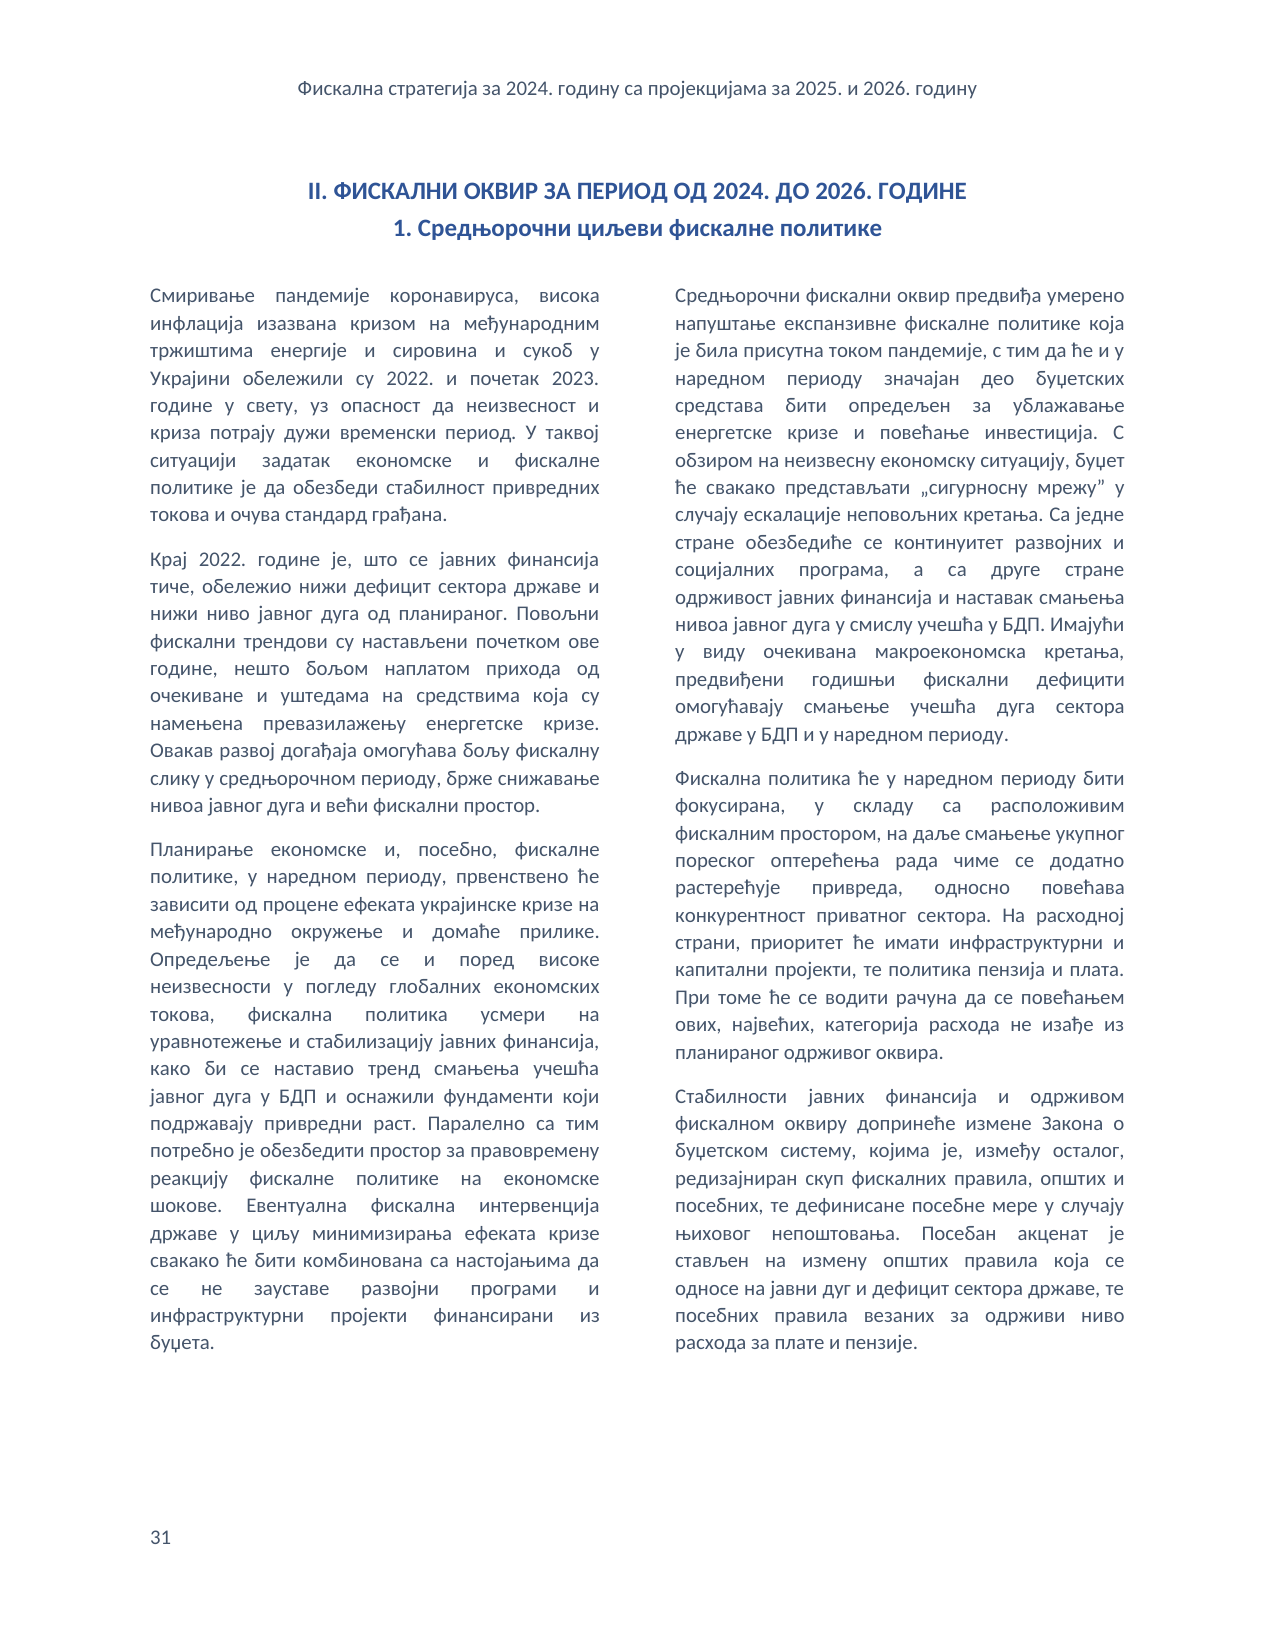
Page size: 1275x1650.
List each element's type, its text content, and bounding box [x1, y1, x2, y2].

text Смиривање пандемије коронавируса, висока инфлација изазвана кризом на међународним тржиштима енергије и сировина и сукоб у Украјини обележили су 2022. и почетак 2023. године у свету, уз опасност да неизвесност и криза потрају дужи временски период. У таквој ситуацији задатак економске и фискалне политике је да обезбеди стабилност привредних токова и очува стандард грађана. [150, 282, 600, 527]
text 1. Средњорочни циљеви фискалне политике [150, 212, 1125, 243]
text Планирање економске и, посебно, фискалне политике, у наредном периоду, првенствено ће зависити од процене ефеката украјинске кризе на међународно окружење и домаће прилике. Опредељење је да се и поред високе неизвесности у погледу глобалних економских токова, фискална политика усмери на уравнотежење и стабилизацију јавних финансија, како би се наставио тренд смањења учешћа јавног дуга у БДП и оснажили фундаменти који подржавају привредни раст. Паралелно са тим потребно је обезбедити простор за правовремену реакцију фискалне политике на економске шокове. Евентуална фискална интервенција државе у циљу минимизирања ефеката кризе свакако ће бити комбинована са настојањима да се не зауставе развојни програми и инфраструктурни пројекти финансирани из буџета. [150, 836, 600, 1355]
text Крај 2022. године је, што се јавних финансија тиче, обележио нижи дефицит сектора државе и нижи ниво јавног дуга од планираног. Повољни фискални трендови су настављени почетком ове године, нешто бољом наплатом прихода од очекиване и уштедама на средствима која су намењена превазилажењу енергетске кризе. Овакав развој догађаја омогућава бољу фискалну слику у средњорочном периоду, брже снижавање нивоа јавног дуга и већи фискални простор. [150, 546, 600, 818]
text Стабилности јавних финансија и одрживом фискалном оквиру допринеће измене Закона о буџетском систему, којима је, између осталог, редизајниран скуп фискалних правила, општих и посебних, те дефинисане посебне мере у случају њиховог непоштовања. Посебан акценат је стављен на измену општих правила која се односе на јавни дуг и дефицит сектора државе, те посебних правила везаних за одрживи ниво расхода за плате и пензије. [675, 1083, 1125, 1355]
text Фискална политика ће у наредном периоду бити фокусирана, у складу са расположивим фискалним простором, на даље смањење укупног пореског оптерећења рада чиме се додатно растерећује привреда, односно повећава конкурентност приватног сектора. На расходној страни, приоритет ће имати инфраструктурни и капитални пројекти, те политика пензија и плата. При томе ће се водити рачуна да се повећањем ових, највећих, категорија расхода не изађе из планираног одрживог оквира. [675, 765, 1125, 1064]
text II. ФИСКАЛНИ ОКВИР ЗА ПЕРИОД ОД 2024. ДО 2026. ГОДИНЕ [150, 175, 1125, 206]
text Средњорочни фискални оквир предвиђа умерено напуштање експанзивне фискалне политике која је била присутна током пандемије, с тим да ће и у наредном периоду значајан део буџетских средстава бити опредељен за ублажавање енергетске кризе и повећање инвестиција. С обзиром на неизвесну економску ситуацију, буџет ће свакако представљати „сигурносну мрежу” у случају ескалације неповољних кретања. Са једне стране обезбедиће се континуитет развојних и социјалних програма, а са друге стране одрживост јавних финансија и наставак смањења нивоа јавног дуга у смислу учешћа у БДП. Имајући у виду очекивана макроекономска кретања, предвиђени годишњи фискални дефицити омогућавају смањење учешћа дуга сектора државе у БДП и у наредном периоду. [675, 282, 1125, 746]
